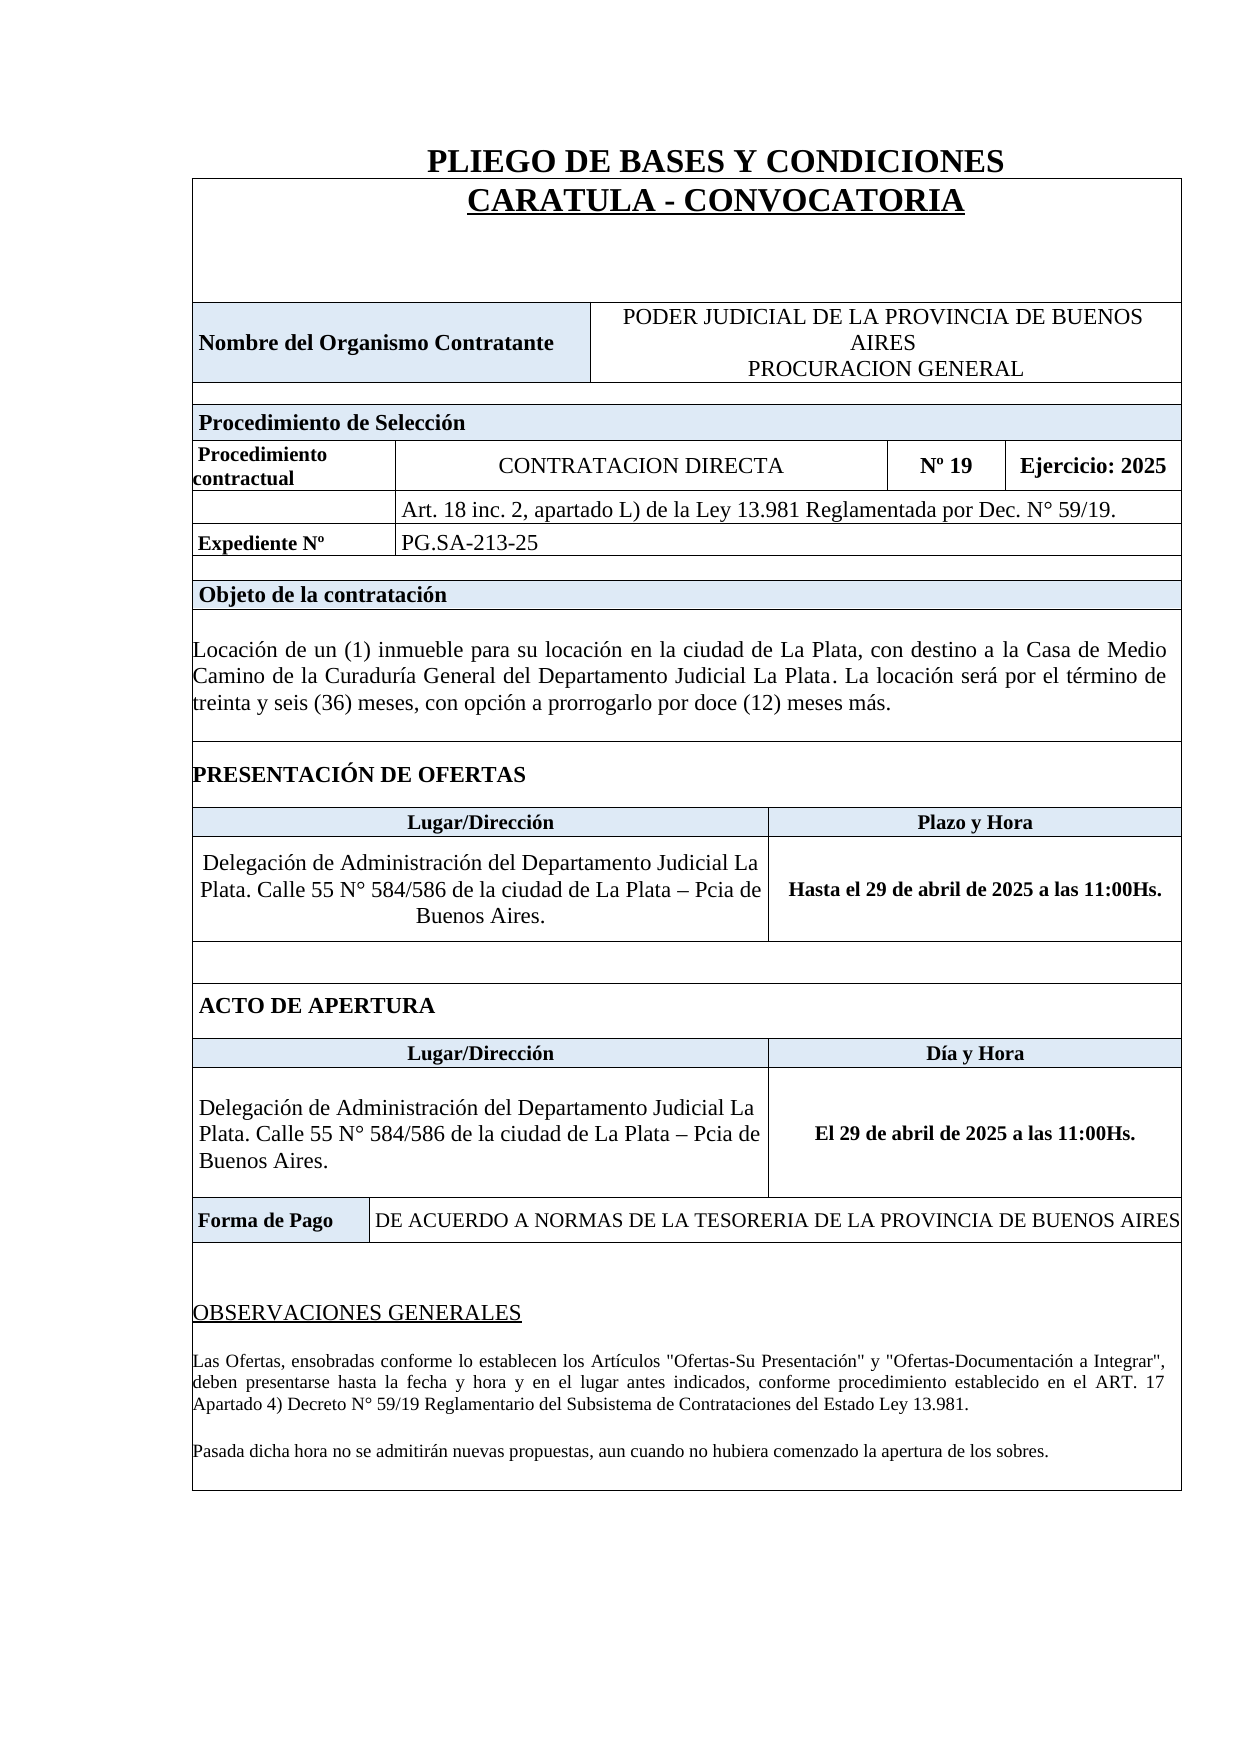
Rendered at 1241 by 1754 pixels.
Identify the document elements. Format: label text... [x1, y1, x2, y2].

table_cell Art. 18 inc. 2, apartado L) de la Ley 13.981 Reglamentada por Dec. N° 59/19. [396, 491, 1181, 522]
table_cell PG.SA-213-25 [396, 524, 1181, 555]
table_cell PODER JUDICIAL DE LA PROVINCIA DE BUENOS AIRES PROCURACION GENERAL [591, 303, 1181, 382]
table_cell Día y Hora [769, 1039, 1181, 1067]
table_cell OBSERVACIONES GENERALES Las Ofertas, ensobradas conforme lo establecen los Artículos "Ofertas-Su Presentación" y "Ofertas-Documentación a Integrar", deben presentarse hasta la fecha y hora y en el lugar antes indicados, conforme procedimiento establecido en el ART. 17 Apartado 4) Decreto N° 59/19 Reglamentario del Subsistema de Contrataciones del Estado Ley 13.981. Pasada dicha hora no se admitirán nuevas propuestas, aun cuando no hubiera comenzado la apertura de los sobres. [193, 1243, 1181, 1490]
table_cell ACTO DE APERTURA [193, 984, 1181, 1038]
table_cell Expediente Nº [193, 524, 395, 555]
table_cell Ejercicio: 2025 [1006, 441, 1181, 489]
table_cell [193, 942, 1181, 983]
table_cell Lugar/Dirección [193, 808, 768, 836]
table_cell DE ACUERDO A NORMAS DE LA TESORERIA DE LA PROVINCIA DE BUENOS AIRES [370, 1198, 1181, 1242]
table_cell Objeto de la contratación [193, 581, 1181, 608]
table_cell Nombre del Organismo Contratante [193, 303, 590, 382]
table_cell El 29 de abril de 2025 a las 11:00Hs. [769, 1068, 1181, 1197]
table_cell PRESENTACIÓN DE OFERTAS [193, 742, 1181, 807]
table_cell Hasta el 29 de abril de 2025 a las 11:00Hs. [769, 837, 1181, 941]
table_cell Plazo y Hora [769, 808, 1181, 836]
table_header [193, 179, 1181, 302]
table_cell Delegación de Administración del Departamento Judicial La Plata. Calle 55 N° 584/586 de la ciudad de La Plata – Pcia de Buenos Aires. [193, 837, 768, 941]
table_cell [193, 556, 1181, 580]
table_cell Lugar/Dirección [193, 1039, 768, 1067]
table_cell Forma de Pago [193, 1198, 369, 1242]
table_cell [193, 383, 1181, 403]
table_cell Procedimiento contractual [193, 441, 395, 489]
table_cell Locación de un (1) inmueble para su locación en la ciudad de La Plata, con destino a la Casa de Medio Camino de la Curaduría General del Departamento Judicial La Plata. La locación será por el término de treinta y seis (36) meses, con opción a prorrogarlo por doce (12) meses más. [193, 610, 1181, 741]
table_cell [193, 491, 395, 522]
table_cell Nº 19 [888, 441, 1005, 489]
table_cell CONTRATACION DIRECTA [396, 441, 887, 489]
table_cell Delegación de Administración del Departamento Judicial La Plata. Calle 55 N° 584/586 de la ciudad de La Plata – Pcia de Buenos Aires. [193, 1068, 768, 1197]
table_cell Procedimiento de Selección [193, 405, 1181, 440]
